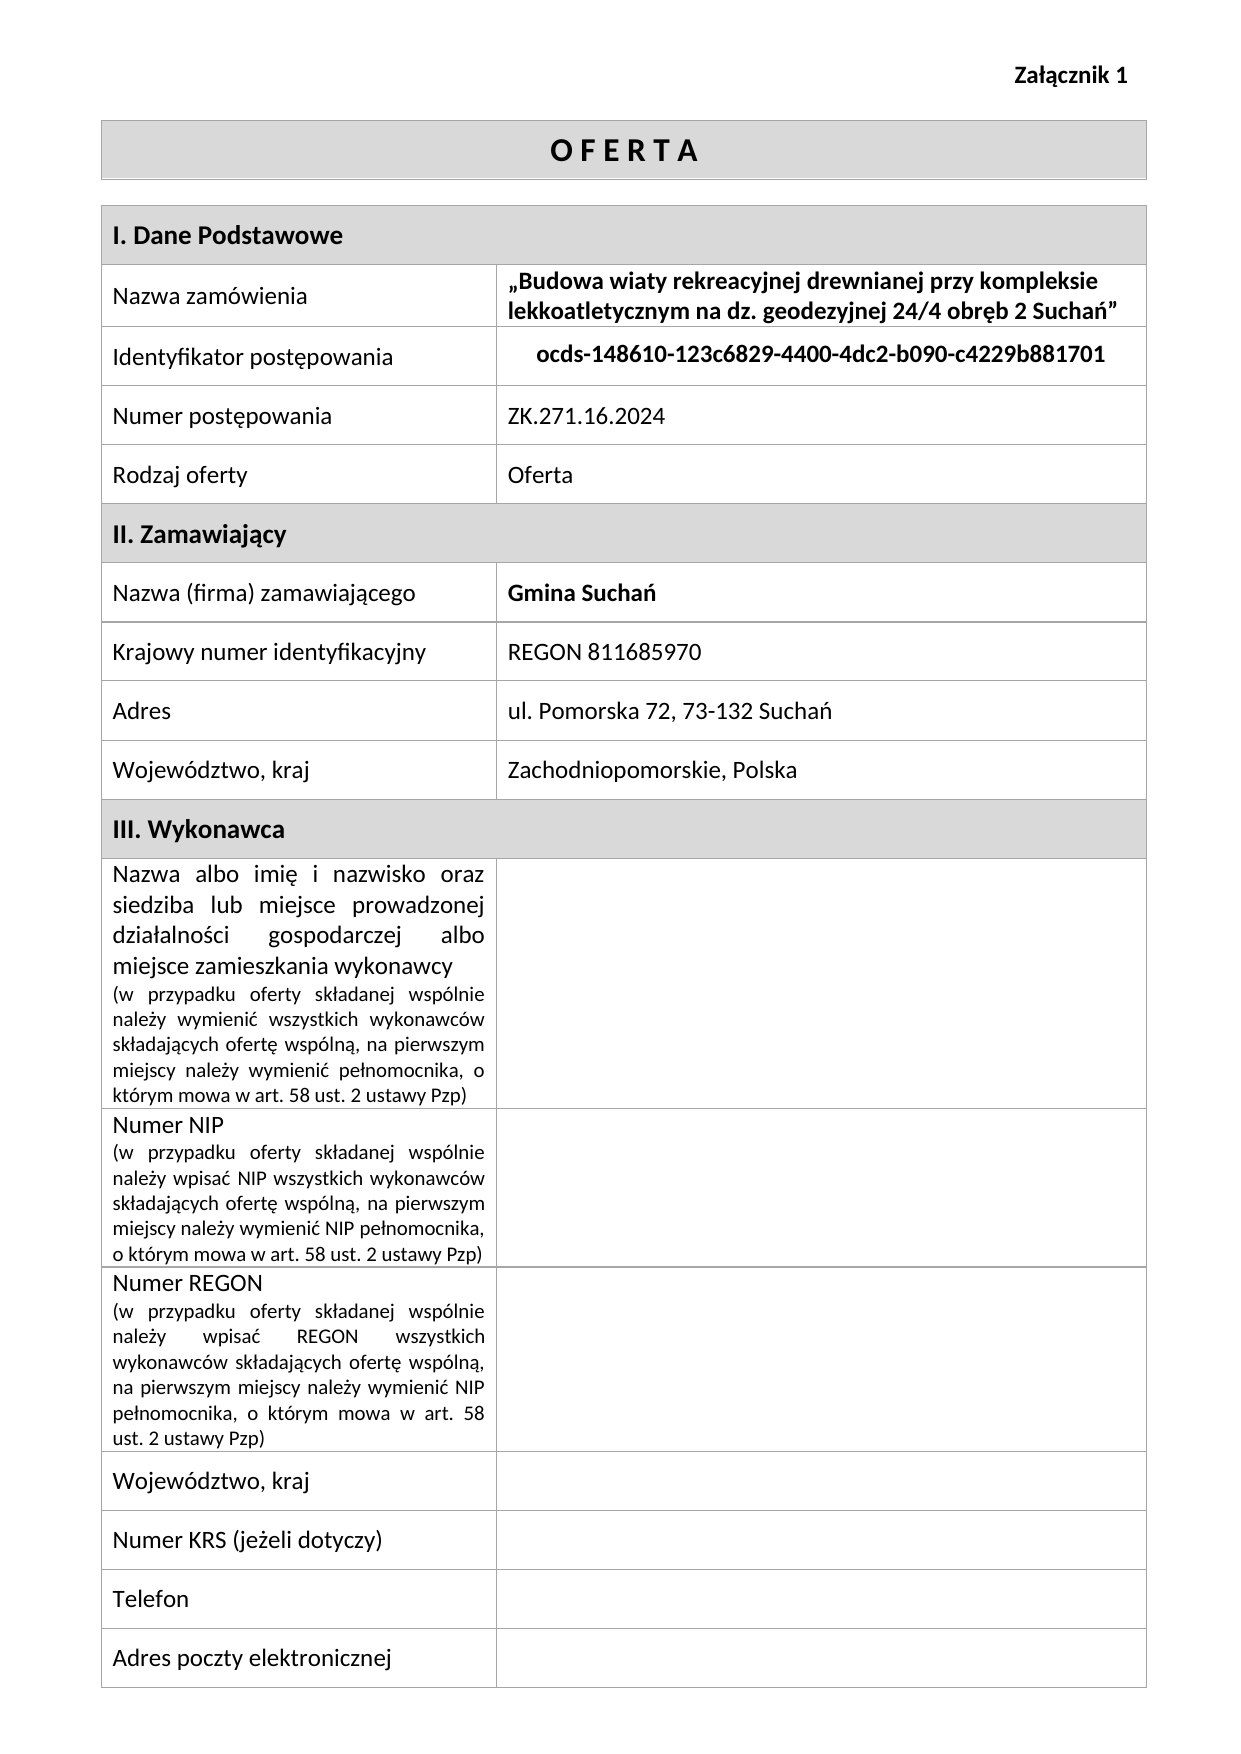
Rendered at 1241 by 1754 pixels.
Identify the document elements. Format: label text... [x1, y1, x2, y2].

table_cell Województwo, kraj [102, 741, 496, 798]
table_cell Numer NIP (w przypadku oferty składanej wspólnie należy wpisać NIP wszystkich wykonawców składających ofertę wspólną, na pierwszym miejscy należy wymienić NIP pełnomocnika, o którym mowa w art. 58 ust. 2 ustawy Pzp) [102, 1109, 496, 1266]
table_cell [497, 1268, 1146, 1451]
text Załącznik 1 [112, 59, 1128, 89]
table_cell ZK.271.16.2024 [497, 386, 1146, 444]
table_cell Adres poczty elektronicznej [102, 1629, 496, 1687]
table_cell Nazwa (firma) zamawiającego [102, 563, 496, 621]
table_header I. Dane Podstawowe [102, 206, 1146, 264]
table_cell ocds-148610-123c6829-4400-4dc2-b090-c4229b881701 [497, 327, 1146, 385]
table_cell Identyfikator postępowania [102, 327, 496, 385]
table_cell Województwo, kraj [102, 1452, 496, 1509]
table_cell Nazwa albo imię i nazwisko oraz siedziba lub miejsce prowadzonej działalności gospodarczej albo miejsce zamieszkania wykonawcy (w przypadku oferty składanej wspólnie należy wymienić wszystkich wykonawców składających ofertę wspólną, na pierwszym miejscy należy wymienić pełnomocnika, o którym mowa w art. 58 ust. 2 ustawy Pzp) [102, 859, 496, 1108]
table_cell Krajowy numer identyfikacyjny [102, 623, 496, 680]
table_cell [497, 1109, 1146, 1266]
table_cell Gmina Suchań [497, 563, 1146, 621]
table_cell Zachodniopomorskie, Polska [497, 741, 1146, 798]
table_cell Oferta [497, 445, 1146, 503]
table_cell III. Wykonawca [102, 800, 1146, 858]
table_cell [497, 1570, 1146, 1628]
table_header O F E R T A [102, 121, 1146, 178]
table_cell [497, 1511, 1146, 1569]
table_cell [497, 1629, 1146, 1687]
table_cell Telefon [102, 1570, 496, 1628]
table_cell Numer KRS (jeżeli dotyczy) [102, 1511, 496, 1569]
table_cell REGON 811685970 [497, 623, 1146, 680]
table_cell Nazwa zamówienia [102, 265, 496, 326]
table_cell ul. Pomorska 72, 73-132 Suchań [497, 681, 1146, 739]
table_cell Adres [102, 681, 496, 739]
table_cell [497, 1452, 1146, 1509]
table_cell Rodzaj oferty [102, 445, 496, 503]
table_cell „Budowa wiaty rekreacyjnej drewnianej przy kompleksie lekkoatletycznym na dz. geodezyjnej 24/4 obręb 2 Suchań” [497, 265, 1146, 326]
table_cell Numer postępowania [102, 386, 496, 444]
table_cell II. Zamawiający [102, 504, 1146, 562]
table_cell Numer REGON (w przypadku oferty składanej wspólnie należy wpisać REGON wszystkich wykonawców składających ofertę wspólną, na pierwszym miejscy należy wymienić NIP pełnomocnika, o którym mowa w art. 58 ust. 2 ustawy Pzp) [102, 1268, 496, 1451]
table_cell [497, 859, 1146, 1108]
